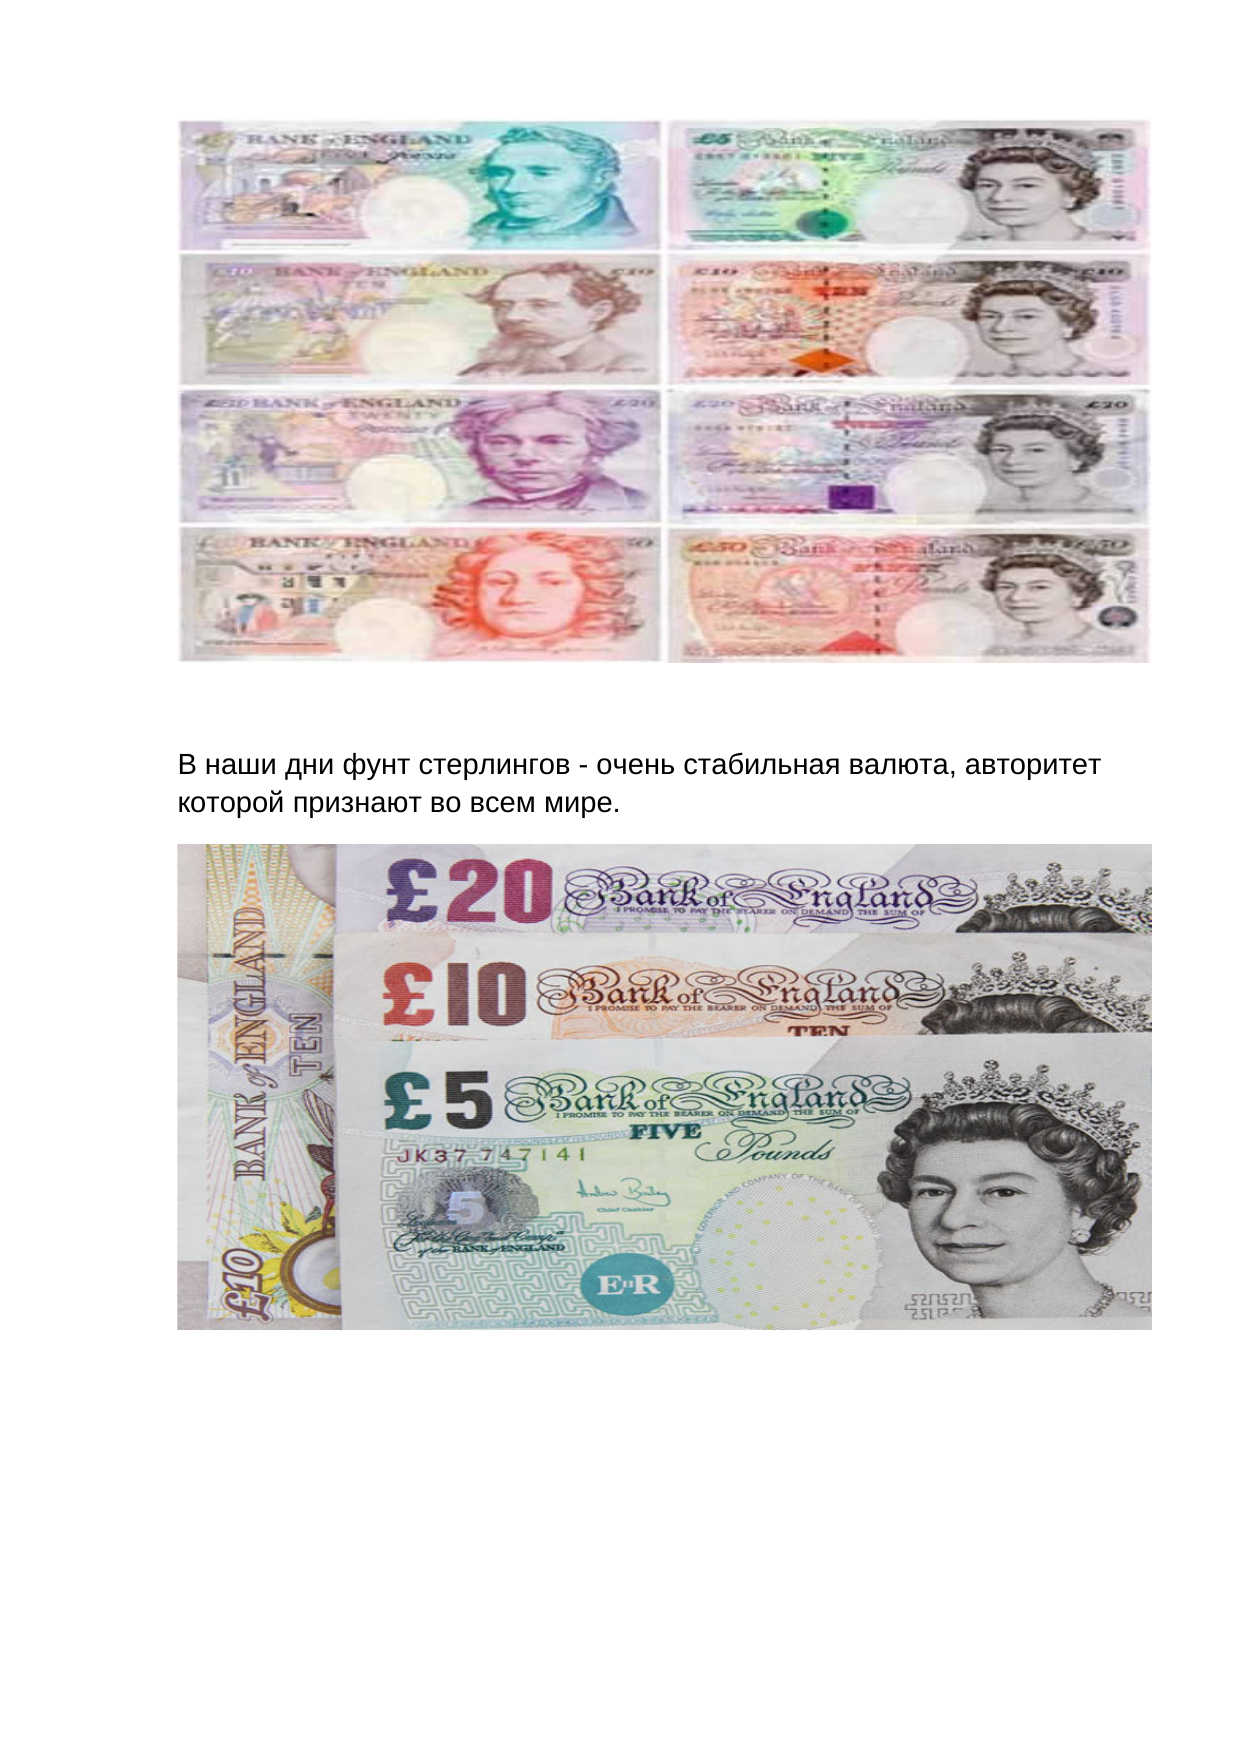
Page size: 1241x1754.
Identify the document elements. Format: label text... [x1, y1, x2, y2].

text В наши дни фунт стерлингов - очень стабильная валюта, авторитет которой признают во всем мире. [177, 747, 1152, 819]
picture [177, 844, 1152, 1330]
picture [177, 118, 1151, 663]
